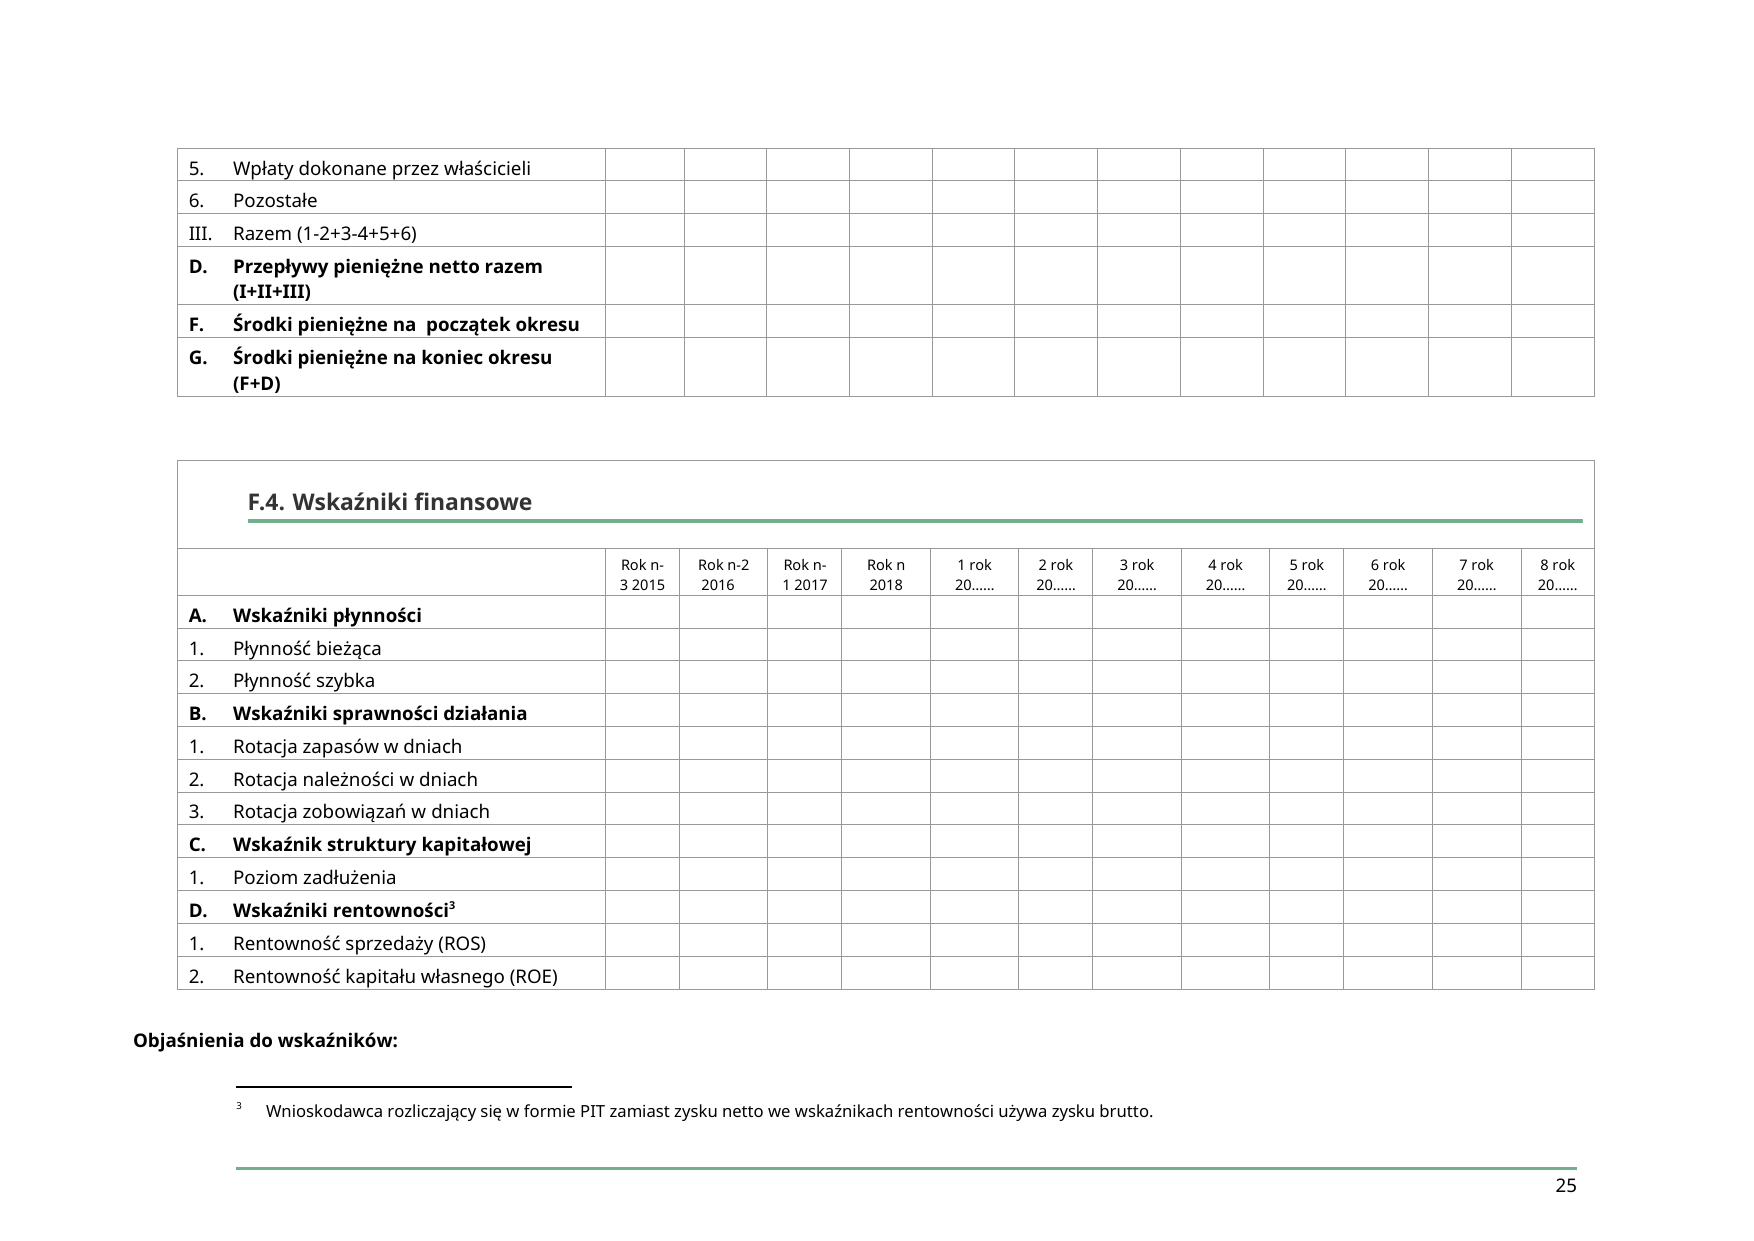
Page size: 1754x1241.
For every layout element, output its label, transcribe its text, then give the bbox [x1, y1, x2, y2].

table_cell [606, 214, 684, 246]
table_cell [767, 247, 849, 304]
table_cell [680, 596, 767, 627]
table_cell [1346, 149, 1428, 180]
table_cell [178, 549, 605, 595]
table_cell [680, 891, 767, 923]
table_cell Rok n-2 2016 [680, 549, 767, 595]
table_cell [606, 957, 679, 988]
table_cell [606, 149, 684, 180]
table_cell [1182, 891, 1269, 923]
table_cell [606, 694, 679, 726]
table_cell [1522, 858, 1594, 890]
table_cell [606, 596, 679, 627]
table_cell [1522, 825, 1594, 857]
table_cell B. Wskaźniki sprawności działania [178, 694, 605, 726]
table_cell [680, 858, 767, 890]
table_cell [1182, 596, 1269, 627]
table_cell [1270, 924, 1343, 956]
table_cell [606, 924, 679, 956]
table_cell [680, 793, 767, 824]
table_cell [680, 629, 767, 660]
table_cell [768, 760, 841, 792]
table_cell [1433, 924, 1521, 956]
table_cell [1344, 694, 1432, 726]
table_cell [1346, 338, 1428, 396]
table_cell [680, 957, 767, 988]
table_cell 6 rok 20…… [1344, 549, 1432, 595]
table_cell Rok n-1 2017 [768, 549, 841, 595]
table_cell F. Środki pieniężne na początek okresu [178, 305, 605, 337]
table_cell [1512, 338, 1594, 396]
table_cell [933, 247, 1014, 304]
table_cell [931, 825, 1018, 857]
table_cell [1344, 957, 1432, 988]
table_cell 5. Wpłaty dokonane przez właścicieli [178, 149, 605, 180]
table_cell [1433, 825, 1521, 857]
table_cell [1093, 924, 1181, 956]
table_cell [680, 825, 767, 857]
table_cell [1346, 214, 1428, 246]
table_cell [1093, 596, 1181, 627]
table_cell Rok n-3 2015 [606, 549, 679, 595]
table_cell [1019, 596, 1092, 627]
table_cell [842, 858, 930, 890]
table_cell [1264, 305, 1345, 337]
table_cell [606, 247, 684, 304]
table_cell [842, 924, 930, 956]
table_cell [606, 305, 684, 337]
table_cell [1522, 957, 1594, 988]
table_cell [1270, 661, 1343, 693]
table_cell [933, 305, 1014, 337]
table_cell [1344, 596, 1432, 627]
table_cell [1181, 247, 1263, 304]
table_cell [1522, 727, 1594, 759]
table_cell [606, 661, 679, 693]
table_cell [1093, 891, 1181, 923]
table_cell [767, 149, 849, 180]
table_cell 1 rok 20…… [931, 549, 1018, 595]
table_cell [1429, 305, 1511, 337]
table_cell [1512, 305, 1594, 337]
table_cell [850, 214, 932, 246]
table_cell [842, 793, 930, 824]
table_cell [1182, 727, 1269, 759]
table_cell [1098, 338, 1180, 396]
table_cell [1270, 957, 1343, 988]
table_cell 3 rok 20…… [1093, 549, 1181, 595]
table_cell [1270, 793, 1343, 824]
table_cell [685, 181, 766, 213]
table_header Wskaźniki finansowe [178, 461, 1594, 548]
table_cell [1522, 661, 1594, 693]
table_cell [767, 214, 849, 246]
table_cell [1270, 858, 1343, 890]
table_cell [1019, 957, 1092, 988]
table_cell III. Razem (1-2+3-4+5+6) [178, 214, 605, 246]
table_cell [1019, 891, 1092, 923]
table_cell [606, 727, 679, 759]
table_cell [1512, 181, 1594, 213]
table_cell [1182, 825, 1269, 857]
table_cell [1346, 181, 1428, 213]
table_cell 2. Rentowność kapitału własnego (ROE) [178, 957, 605, 988]
table_cell 1. Płynność bieżąca [178, 629, 605, 660]
table_cell [1019, 924, 1092, 956]
table_cell [1433, 858, 1521, 890]
table_cell 2. Płynność szybka [178, 661, 605, 693]
table_cell [1098, 181, 1180, 213]
table_cell [1344, 858, 1432, 890]
table_cell [931, 891, 1018, 923]
table_cell [1433, 596, 1521, 627]
table_cell [1522, 924, 1594, 956]
table_cell [1019, 793, 1092, 824]
table_cell [1433, 760, 1521, 792]
table_cell [1093, 629, 1181, 660]
table_cell 1. Rotacja zapasów w dniach [178, 727, 605, 759]
table_cell [1429, 247, 1511, 304]
table_cell [768, 629, 841, 660]
table_cell [1522, 629, 1594, 660]
table_cell [1182, 793, 1269, 824]
table_cell [1019, 858, 1092, 890]
table_cell G. Środki pieniężne na koniec okresu (F+D) [178, 338, 605, 396]
table_cell [933, 149, 1014, 180]
table_cell [850, 338, 932, 396]
table_cell [1098, 247, 1180, 304]
table_cell [1098, 214, 1180, 246]
table_cell [842, 825, 930, 857]
table_cell [685, 338, 766, 396]
table_cell 1. Poziom zadłużenia [178, 858, 605, 890]
table_cell [1182, 661, 1269, 693]
table_cell [850, 181, 932, 213]
table_cell [685, 214, 766, 246]
table_cell [842, 891, 930, 923]
table_cell [1264, 214, 1345, 246]
table_cell [1181, 181, 1263, 213]
table_cell [1015, 338, 1097, 396]
table_cell [1433, 891, 1521, 923]
table_cell [1344, 727, 1432, 759]
table_cell [1512, 214, 1594, 246]
table_cell D. Wskaźniki rentowności [178, 891, 605, 923]
table_cell [680, 924, 767, 956]
table_cell [680, 661, 767, 693]
table_cell [1522, 793, 1594, 824]
table_cell [1019, 825, 1092, 857]
table_cell [680, 760, 767, 792]
table_cell [931, 924, 1018, 956]
table_cell [850, 305, 932, 337]
table_cell [606, 858, 679, 890]
table_cell [1522, 596, 1594, 627]
table_cell [1181, 305, 1263, 337]
table_cell [931, 760, 1018, 792]
table_cell [1093, 858, 1181, 890]
table_cell [1093, 957, 1181, 988]
table_cell [1512, 149, 1594, 180]
table_cell [1182, 858, 1269, 890]
table_cell [850, 247, 932, 304]
table_cell [1270, 727, 1343, 759]
table_cell [767, 305, 849, 337]
text Objaśnienia do wskaźników: [133, 1027, 1577, 1053]
table_cell [850, 149, 932, 180]
table_cell 3. Rotacja zobowiązań w dniach [178, 793, 605, 824]
table_cell [842, 661, 930, 693]
table_cell A. Wskaźniki płynności [178, 596, 605, 627]
table_cell [1522, 694, 1594, 726]
table_cell Rok n 2018 [842, 549, 930, 595]
table_cell [1346, 305, 1428, 337]
table_cell [1346, 247, 1428, 304]
table_cell D. Przepływy pieniężne netto razem (I+II+III) [178, 247, 605, 304]
table_cell [1344, 793, 1432, 824]
table_cell [685, 247, 766, 304]
table_cell [1344, 661, 1432, 693]
table_cell [1264, 181, 1345, 213]
table_cell [680, 727, 767, 759]
table_cell 8 rok 20…… [1522, 549, 1594, 595]
table_cell [767, 181, 849, 213]
table_cell [768, 727, 841, 759]
table_cell [1093, 661, 1181, 693]
table_cell [1522, 891, 1594, 923]
table_cell [606, 181, 684, 213]
table_cell [685, 149, 766, 180]
table_cell [1264, 338, 1345, 396]
table_cell 2 rok 20…… [1019, 549, 1092, 595]
table_cell [1015, 247, 1097, 304]
table_cell [1182, 760, 1269, 792]
table_cell [1512, 247, 1594, 304]
table_cell [768, 825, 841, 857]
table_cell [1429, 214, 1511, 246]
table_cell [1015, 149, 1097, 180]
table_cell [1093, 727, 1181, 759]
table_cell C. Wskaźnik struktury kapitałowej [178, 825, 605, 857]
table_cell [767, 338, 849, 396]
table_cell 4 rok 20…… [1182, 549, 1269, 595]
table_cell [768, 957, 841, 988]
table_cell [1270, 694, 1343, 726]
table_cell [931, 694, 1018, 726]
table_cell [842, 760, 930, 792]
table_cell [1182, 629, 1269, 660]
table_cell [606, 891, 679, 923]
table_cell [1098, 305, 1180, 337]
table_cell [1264, 247, 1345, 304]
table_cell [1181, 338, 1263, 396]
table_cell [768, 694, 841, 726]
table_cell [1429, 338, 1511, 396]
table_cell [1429, 149, 1511, 180]
table_cell [1344, 629, 1432, 660]
table_cell [1270, 760, 1343, 792]
table_cell 7 rok 20…… [1433, 549, 1521, 595]
table_cell [1019, 694, 1092, 726]
table_cell [1182, 694, 1269, 726]
table_cell [931, 793, 1018, 824]
table_cell [842, 957, 930, 988]
table_cell [768, 891, 841, 923]
table_cell [1019, 727, 1092, 759]
table_cell [931, 629, 1018, 660]
table_cell [1270, 629, 1343, 660]
table_cell [606, 793, 679, 824]
table_cell [931, 596, 1018, 627]
table_cell [1270, 825, 1343, 857]
table_cell [1093, 825, 1181, 857]
table_cell [1182, 957, 1269, 988]
table_cell [931, 957, 1018, 988]
table_cell 6. Pozostałe [178, 181, 605, 213]
table_cell 2. Rotacja należności w dniach [178, 760, 605, 792]
table_cell [933, 214, 1014, 246]
table_cell [1433, 793, 1521, 824]
table_cell [768, 661, 841, 693]
table_cell [1522, 760, 1594, 792]
table_cell [680, 694, 767, 726]
table_cell [1015, 214, 1097, 246]
table_cell [1093, 694, 1181, 726]
table_cell [1181, 214, 1263, 246]
table_cell 1. Rentowność sprzedaży (ROS) [178, 924, 605, 956]
table_cell [1093, 793, 1181, 824]
table_cell [1433, 957, 1521, 988]
table_cell [842, 727, 930, 759]
table_cell [931, 661, 1018, 693]
table_cell [933, 181, 1014, 213]
table_cell [1098, 149, 1180, 180]
table_cell [1019, 760, 1092, 792]
table_cell [842, 596, 930, 627]
table_cell [1264, 149, 1345, 180]
table_cell [1344, 825, 1432, 857]
table_cell [1019, 629, 1092, 660]
table_cell [1344, 760, 1432, 792]
table_cell [1429, 181, 1511, 213]
table_cell [1433, 661, 1521, 693]
table_cell [1015, 181, 1097, 213]
table_cell [842, 629, 930, 660]
table_cell [1270, 596, 1343, 627]
table_cell [768, 596, 841, 627]
table_cell [1015, 305, 1097, 337]
table_cell [1344, 891, 1432, 923]
table_cell [1093, 760, 1181, 792]
table_cell [1181, 149, 1263, 180]
table_cell [606, 825, 679, 857]
table_cell [768, 858, 841, 890]
table_cell [606, 760, 679, 792]
table_cell [1270, 891, 1343, 923]
table_cell [768, 793, 841, 824]
table_cell [1433, 694, 1521, 726]
table_cell [768, 924, 841, 956]
table_cell [1182, 924, 1269, 956]
table_cell [842, 694, 930, 726]
table_cell [931, 858, 1018, 890]
table_cell [606, 338, 684, 396]
table_cell [1433, 629, 1521, 660]
table_cell [606, 629, 679, 660]
table_cell [1433, 727, 1521, 759]
table_cell [933, 338, 1014, 396]
table_cell [1019, 661, 1092, 693]
table_cell [931, 727, 1018, 759]
table_cell [685, 305, 766, 337]
table_cell 5 rok 20…… [1270, 549, 1343, 595]
table_cell [1344, 924, 1432, 956]
